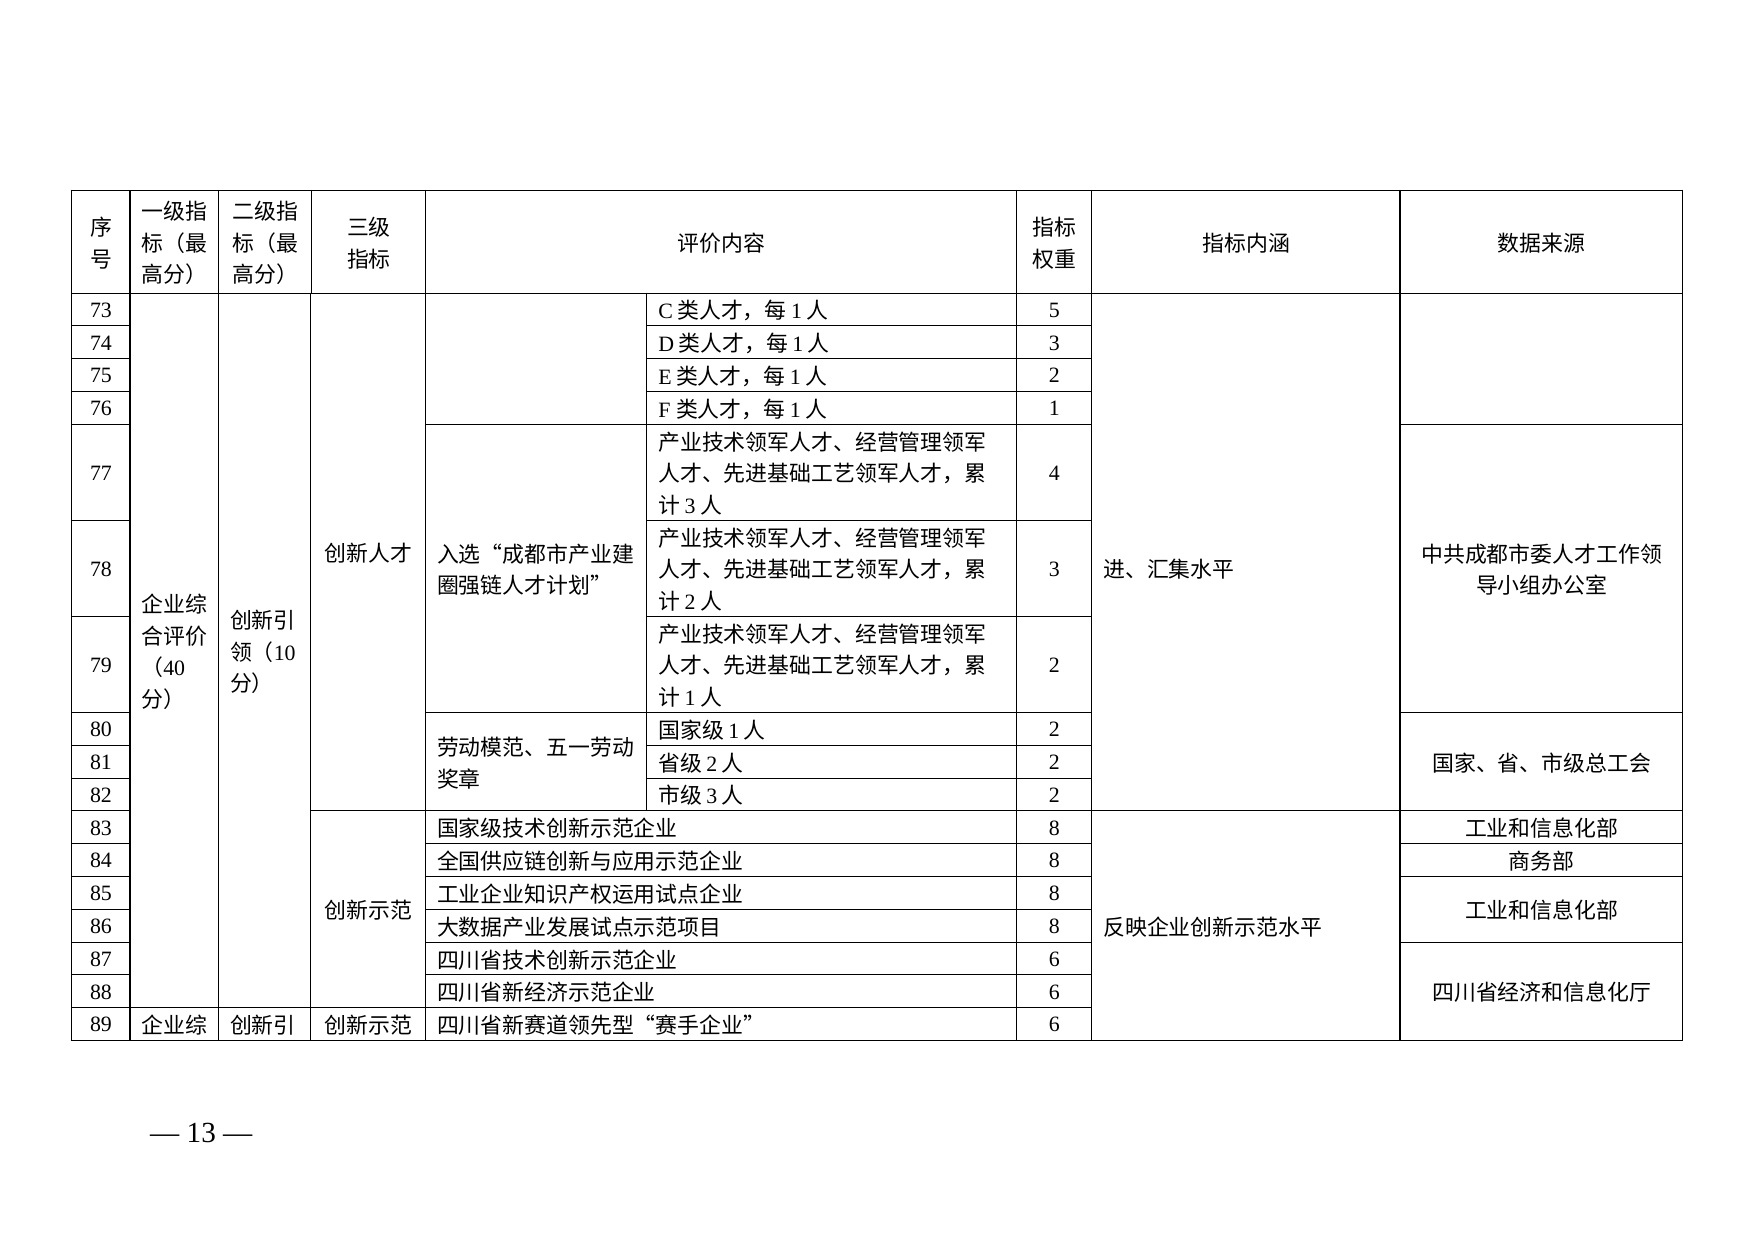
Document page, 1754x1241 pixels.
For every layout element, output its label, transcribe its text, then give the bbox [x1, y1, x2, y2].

table_cell 1 [1017, 392, 1091, 424]
table_cell 76 [72, 392, 129, 424]
table_cell 创新示范 [311, 811, 425, 1007]
table_cell 国家、省、市级总工会 [1401, 713, 1682, 810]
table_cell 市级3人 [647, 779, 1016, 810]
table_cell 74 [72, 326, 129, 358]
table_cell 国家级技术创新示范企业 [426, 811, 1016, 843]
table_cell 6 [1017, 975, 1091, 1007]
table_cell 创新引领（10分） [219, 294, 310, 1007]
table_cell 劳动模范、五一劳动奖章 [426, 713, 646, 810]
table_cell 创新示范 [311, 1008, 425, 1040]
table_cell 入选“成都市产业建圈强链人才计划” [426, 425, 646, 712]
table_cell 82 [72, 779, 129, 810]
table_header 三级 指标 [312, 191, 425, 292]
table_cell 8 [1017, 877, 1091, 909]
table_cell 5 [1017, 294, 1091, 325]
table_cell 工业和信息化部 [1401, 811, 1682, 843]
table_cell 2 [1017, 713, 1091, 745]
table_cell C类人才，每1人 [647, 294, 1016, 325]
table_cell F 类人才，每1人 [647, 392, 1016, 424]
table_cell 83 [72, 811, 129, 843]
table_cell 88 [72, 975, 129, 1007]
table_cell 企业综合评价（40分） [131, 294, 218, 1007]
table_cell 产业技术领军人才、经营管理领军人才、先进基础工艺领军人才，累计1人 [647, 617, 1016, 712]
table_cell 国家级1人 [647, 713, 1016, 745]
table_header 评价内容 [426, 191, 1016, 292]
table_header 数据来源 [1401, 191, 1682, 292]
table_cell 2 [1017, 617, 1091, 712]
table_header 一级指标（最高分） [131, 191, 218, 292]
table_cell 四川省经济和信息化厅 [1401, 943, 1682, 1040]
table_header 序号 [72, 191, 129, 292]
table_cell E类人才，每1人 [647, 359, 1016, 391]
table_cell 79 [72, 617, 129, 712]
table_cell 78 [72, 521, 129, 616]
table_header 二级指标（最高分） [219, 191, 311, 292]
table_cell 6 [1017, 1008, 1091, 1040]
table_cell 87 [72, 943, 129, 974]
table_cell 2 [1017, 779, 1091, 810]
table_cell 8 [1017, 844, 1091, 876]
table_cell 81 [72, 746, 129, 777]
table_cell 3 [1017, 326, 1091, 358]
table_cell 73 [72, 294, 129, 325]
table_cell 企业综合评价（40分） [131, 1008, 218, 1040]
table_cell 80 [72, 713, 129, 745]
table_cell 工业企业知识产权运用试点企业 [426, 877, 1016, 909]
table_cell 4 [1017, 425, 1091, 520]
table_cell 四川省新赛道领先型“赛手企业” [426, 1008, 1016, 1040]
table_cell 77 [72, 425, 129, 520]
table_cell 2 [1017, 746, 1091, 777]
table_cell D类人才，每1人 [647, 326, 1016, 358]
table_cell 86 [72, 910, 129, 942]
table_cell 四川省技术创新示范企业 [426, 943, 1016, 974]
table_cell 75 [72, 359, 129, 391]
table_cell 6 [1017, 943, 1091, 974]
table_cell 省级2人 [647, 746, 1016, 777]
table_cell 产业技术领军人才、经营管理领军人才、先进基础工艺领军人才，累计3人 [647, 425, 1016, 520]
table_cell 84 [72, 844, 129, 876]
table_cell 全国供应链创新与应用示范企业 [426, 844, 1016, 876]
table_cell 89 [72, 1008, 129, 1040]
table_cell 3 [1017, 521, 1091, 616]
table_cell 2 [1017, 359, 1091, 391]
table_cell 四川省新经济示范企业 [426, 975, 1016, 1007]
table_cell 创新引领（10分） [219, 1008, 310, 1040]
table_header 指标内涵 [1092, 191, 1399, 292]
table_cell 8 [1017, 910, 1091, 942]
table_cell 商务部 [1401, 844, 1682, 876]
table_cell 大数据产业发展试点示范项目 [426, 910, 1016, 942]
table_cell 反映企业创新示范水平 [1092, 811, 1399, 1040]
table_cell 85 [72, 877, 129, 909]
table_cell 8 [1017, 811, 1091, 843]
table_cell 工业和信息化部 [1401, 877, 1682, 942]
table_cell 中共成都市委人才工作领导小组办公室 [1401, 425, 1682, 712]
table_header 指标权重 [1017, 191, 1091, 292]
table_cell 创新人才 [311, 294, 425, 810]
table_cell 产业技术领军人才、经营管理领军人才、先进基础工艺领军人才，累计2人 [647, 521, 1016, 616]
